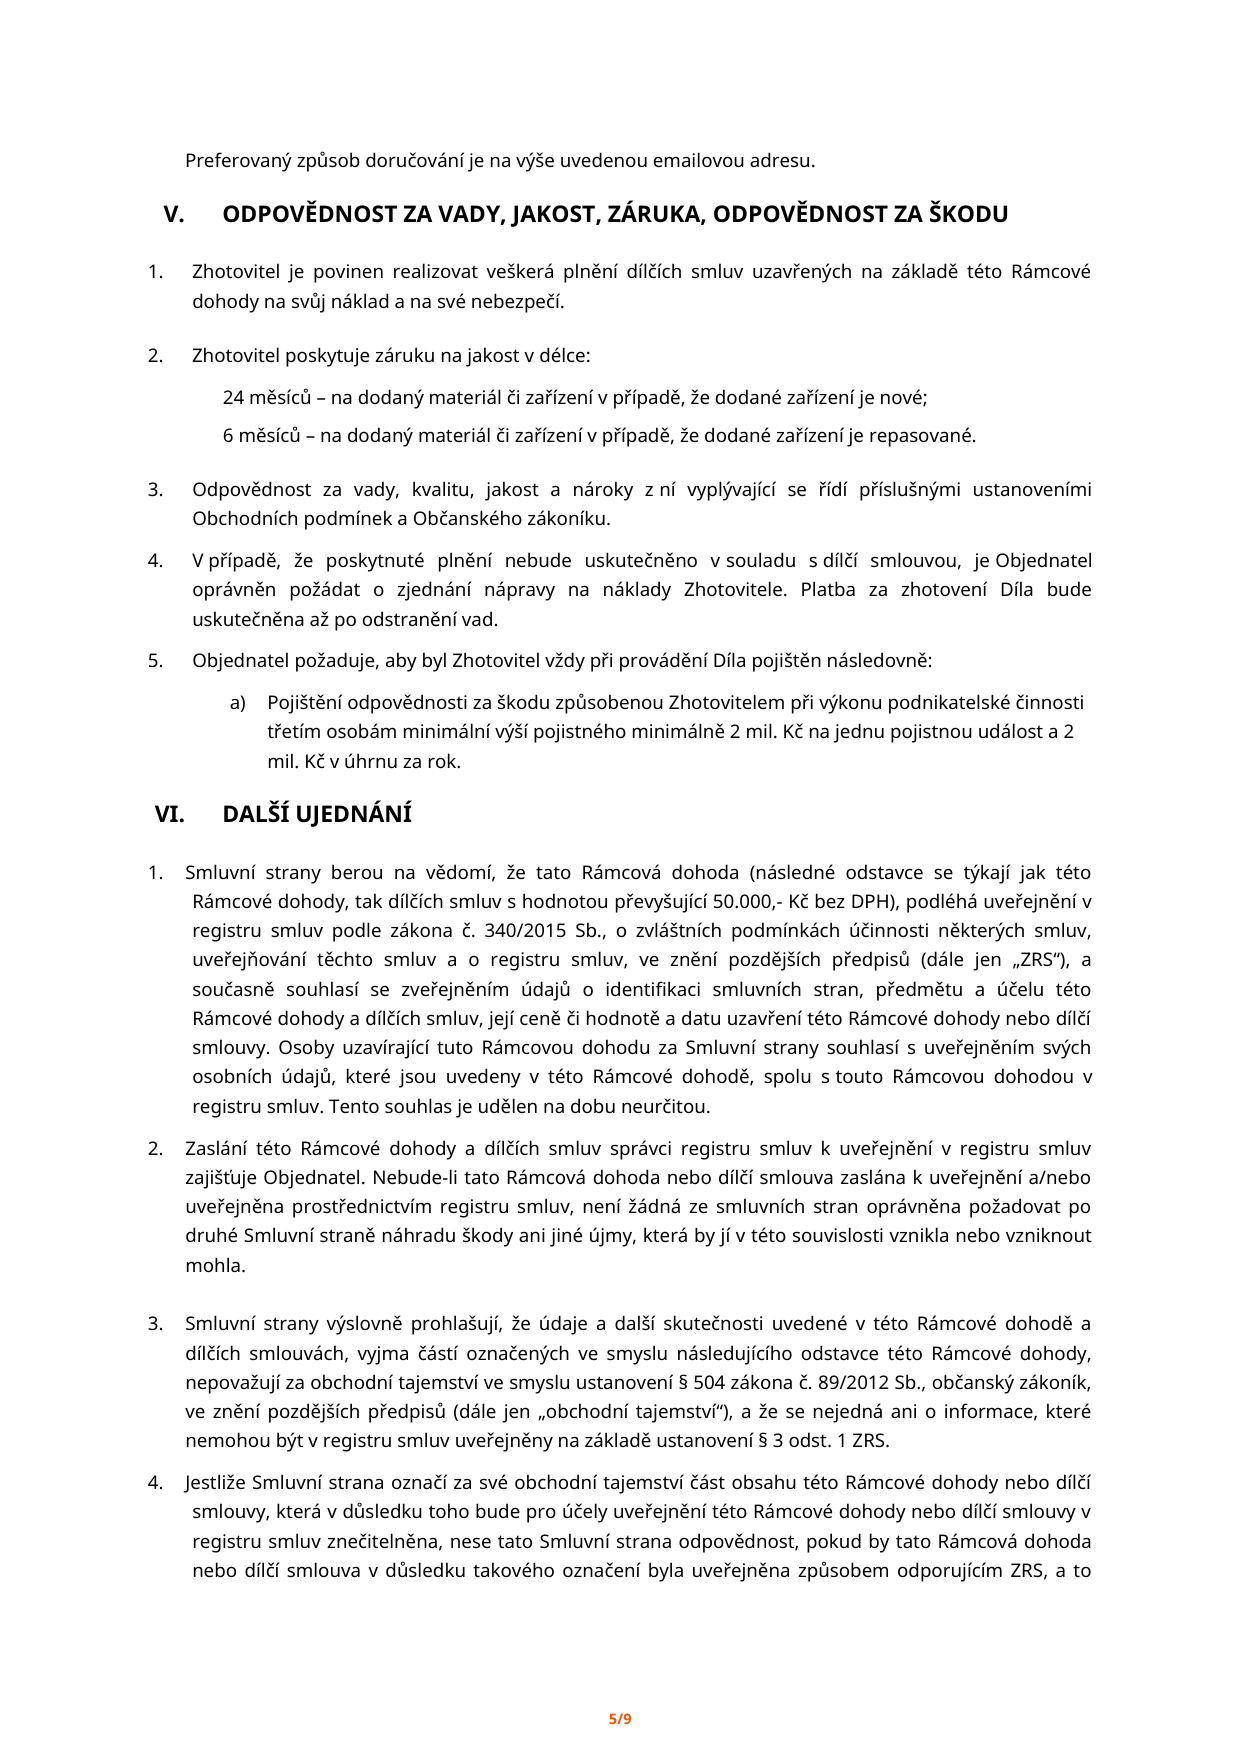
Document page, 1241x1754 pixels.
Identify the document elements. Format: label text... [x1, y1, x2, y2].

list Smluvní strany berou na vědomí, že tato Rámcová dohoda (následné odstavce se týkají jak této Rámcové dohody, tak dílčích smluv s hodnotou převyšující 50.000,- Kč bez DPH), podléhá uveřejnění v registru smluv podle zákona č. 340/2015 Sb., o zvláštních podmínkách účinnosti některých smluv, uveřejňování těchto smluv a o registru smluv, ve znění pozdějších předpisů (dále jen „ZRS“), a současně souhlasí se zveřejněním údajů o identifikaci smluvních stran, předmětu a účelu této Rámcové dohody a dílčích smluv, její ceně či hodnotě a datu uzavření této Rámcové dohody nebo dílčí smlouvy. Osoby uzavírající tuto Rámcovou dohodu za Smluvní strany souhlasí s uveřejněním svých osobních údajů, které jsou uvedeny v této Rámcové dohodě, spolu s touto Rámcovou dohodou v registru smluv. Tento souhlas je udělen na dobu neurčitou. [148, 859, 1093, 1119]
text 6 měsíců – na dodaný materiál či zařízení v případě, že dodané zařízení je repasované. [223, 422, 1093, 447]
list DALŠÍ UJEDNÁNÍ [185, 798, 1093, 829]
list Zhotovitel poskytuje záruku na jakost v délce: [148, 342, 1093, 368]
list Zhotovitel je povinen realizovat veškerá plnění dílčích smluv uzavřených na základě této Rámcové dohody na svůj náklad a na své nebezpečí. [148, 259, 1093, 313]
text 24 měsíců – na dodaný materiál či zařízení v případě, že dodané zařízení je nové; [223, 384, 1093, 409]
list Objednatel požaduje, aby byl Zhotovitel vždy při provádění Díla pojištěn následovně: [148, 648, 1093, 673]
list Odpovědnost za vady, kvalitu, jakost a nároky z ní vyplývající se řídí příslušnými ustanoveními Obchodních podmínek a Občanského zákoníku. [148, 476, 1093, 531]
list ODPOVĚDNOST ZA VADY, JAKOST, ZÁRUKA, ODPOVĚDNOST ZA ŠKODU [185, 198, 1093, 229]
list Smluvní strany výslovně prohlašují, že údaje a další skutečnosti uvedené v této Rámcové dohodě a dílčích smlouvách, vyjma částí označených ve smyslu následujícího odstavce této Rámcové dohody, nepovažují za obchodní tajemství ve smyslu ustanovení § 504 zákona č. 89/2012 Sb., občanský zákoník, ve znění pozdějších předpisů (dále jen „obchodní tajemství“), a že se nejedná ani o informace, které nemohou být v registru smluv uveřejněny na základě ustanovení § 3 odst. 1 ZRS. [148, 1311, 1093, 1453]
list Pojištění odpovědnosti za škodu způsobenou Zhotovitelem při výkonu podnikatelské činnosti třetím osobám minimální výší pojistného minimálně 2 mil. Kč na jednu pojistnou událost a 2 mil. Kč v úhrnu za rok. [229, 689, 1093, 773]
list Zaslání této Rámcové dohody a dílčích smluv správci registru smluv k uveřejnění v registru smluv zajišťuje Objednatel. Nebude-li tato Rámcová dohoda nebo dílčí smlouva zaslána k uveřejnění a/nebo uveřejněna prostřednictvím registru smluv, není žádná ze smluvních stran oprávněna požadovat po druhé Smluvní straně náhradu škody ani jiné újmy, která by jí v této souvislosti vznikla nebo vzniknout mohla. [148, 1135, 1093, 1277]
list V případě, že poskytnuté plnění nebude uskutečněno v souladu s dílčí smlouvou, je Objednatel oprávněn požádat o zjednání nápravy na náklady Zhotovitele. Platba za zhotovení Díla bude uskutečněna až po odstranění vad. [148, 547, 1093, 631]
list Preferovaný způsob doručování je na výše uvedenou emailovou adresu. [185, 148, 1093, 173]
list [148, 1469, 1093, 1583]
